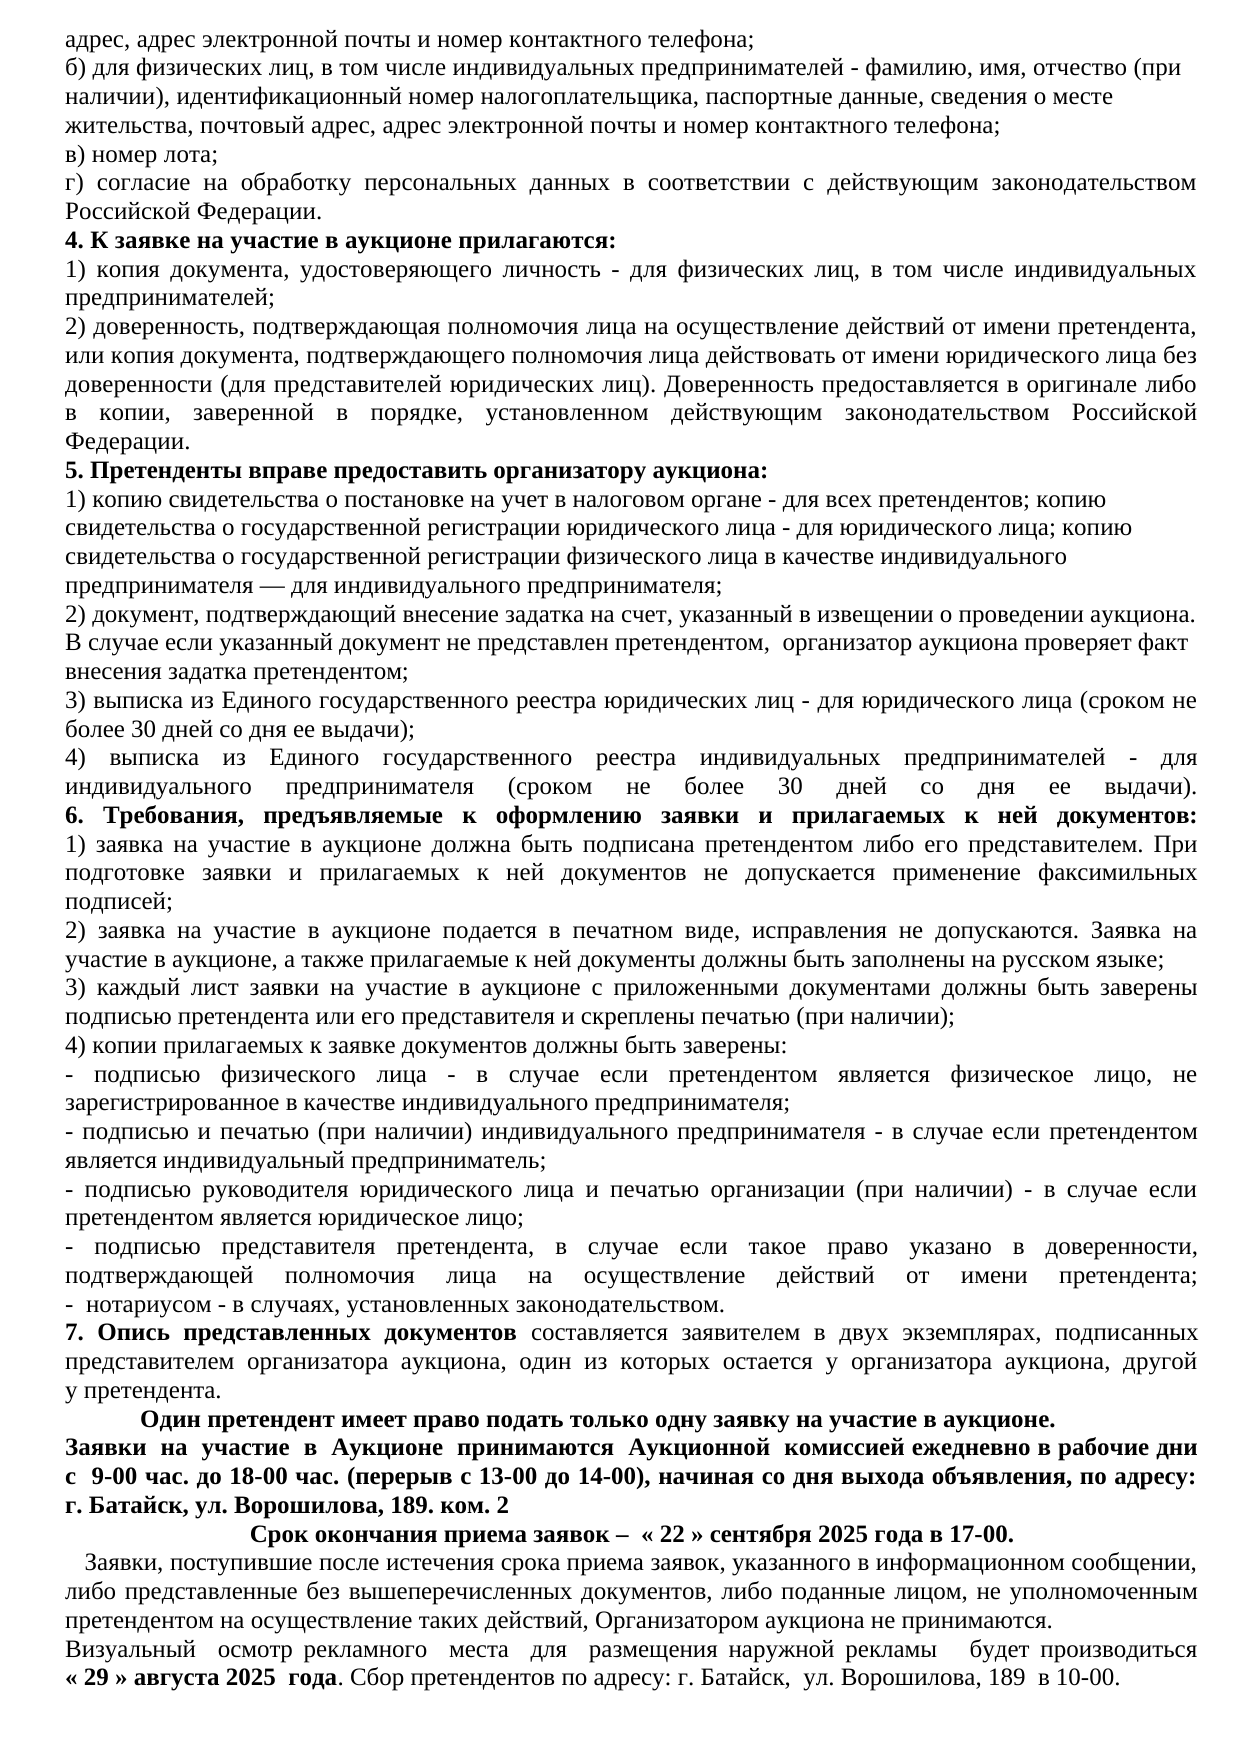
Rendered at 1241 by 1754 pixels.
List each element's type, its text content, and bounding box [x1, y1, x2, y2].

text Заявки на участие в Аукционе принимаются Аукционной комиссией ежедневно в рабочие дни с 9-00 час. до 18-00 час. (перерыв с 13-00 до 14-00), начиная со дня выхода объявления, по адресу: г. Батайск, ул. Ворошилова, 189. ком. 2 [65, 1432, 1199, 1519]
text г) согласие на обработку персональных данных в соответствии с действующим законодательством Российской Федерации. [65, 167, 1199, 225]
text - подписью и печатью (при наличии) индивидуального предпринимателя - в случае если претендентом является индивидуальный предприниматель; [65, 1116, 1199, 1174]
text Визуальный осмотр рекламного места для размещения наружной рекламы будет производиться « 29 » августа 2025 года. Сбор претендентов по адресу: г. Батайск, ул. Ворошилова, 189 в 10-00. [65, 1634, 1199, 1691]
text 4. К заявке на участие в аукционе прилагаются: [65, 225, 1199, 254]
text Заявки, поступившие после истечения срока приема заявок, указанного в информационном сообщении, либо представленные без вышеперечисленных документов, либо поданные лицом, не уполномоченным претендентом на осуществление таких действий, Организатором аукциона не принимаются. [65, 1547, 1199, 1634]
text 2) заявка на участие в аукционе подается в печатном виде, исправления не допускаются. Заявка на участие в аукционе, а также прилагаемые к ней документы должны быть заполнены на русском языке; [65, 915, 1199, 972]
text Один претендент имеет право подать только одну заявку на участие в аукционе. [65, 1404, 1199, 1432]
text 3) каждый лист заявки на участие в аукционе с приложенными документами должны быть заверены подписью претендента или его представителя и скреплены печатью (при наличии); [65, 972, 1199, 1030]
text - подписью представителя претендента, в случае если такое право указано в доверенности, подтверждающей полномочия лица на осуществление действий от имени претендента; - нотариусом - в случаях, установленных законодательством. [65, 1231, 1199, 1317]
text 7. Опись представленных документов составляется заявителем в двух экземплярах, подписанных представителем организатора аукциона, один из которых остается у организатора аукциона, другой у претендента. [65, 1317, 1199, 1404]
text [65, 24, 1199, 139]
text Срок окончания приема заявок – « 22 » сентября 2025 года в 17-00. [65, 1519, 1199, 1547]
text 4) копии прилагаемых к заявке документов должны быть заверены: [65, 1030, 1199, 1059]
text 5. Претенденты вправе предоставить организатору аукциона: [65, 455, 1199, 484]
text 3) выписка из Единого государственного реестра юридических лиц - для юридического лица (сроком не более 30 дней со дня ее выдачи); [65, 685, 1199, 742]
text 2) доверенность, подтверждающая полномочия лица на осуществление действий от имени претендента, или копия документа, подтверждающего полномочия лица действовать от имени юридического лица без доверенности (для представителей юридических лиц). Доверенность предоставляется в оригинале либо в копии, заверенной в порядке, установленном действующим законодательством Российской Федерации. [65, 311, 1199, 455]
text в) номер лота; [65, 139, 1199, 167]
text - подписью руководителя юридического лица и печатью организации (при наличии) - в случае если претендентом является юридическое лицо; [65, 1174, 1199, 1231]
text - подписью физического лица - в случае если претендентом является физическое лицо, не зарегистрированное в качестве индивидуального предпринимателя; [65, 1059, 1199, 1116]
text 1) копия документа, удостоверяющего личность - для физических лиц, в том числе индивидуальных предпринимателей; [65, 254, 1199, 311]
text 4) выписка из Единого государственного реестра индивидуальных предпринимателей - для индивидуального предпринимателя (сроком не более 30 дней со дня ее выдачи). 6. Требования, предъявляемые к оформлению заявки и прилагаемых к ней документов: 1) заявка на участие в аукционе должна быть подписана претендентом либо его представителем. При подготовке заявки и прилагаемых к ней документов не допускается применение факсимильных подписей; [65, 742, 1199, 915]
text 1) копию свидетельства о постановке на учет в налоговом органе - для всех претендентов; копию свидетельства о государственной регистрации юридического лица - для юридического лица; копию свидетельства о государственной регистрации физического лица в качестве индивидуального предпринимателя — для индивидуального предпринимателя; 2) документ, подтверждающий внесение задатка на счет, указанный в извещении о проведении аукциона. В случае если указанный документ не представлен претендентом, организатор аукциона проверяет факт внесения задатка претендентом; [65, 484, 1199, 685]
